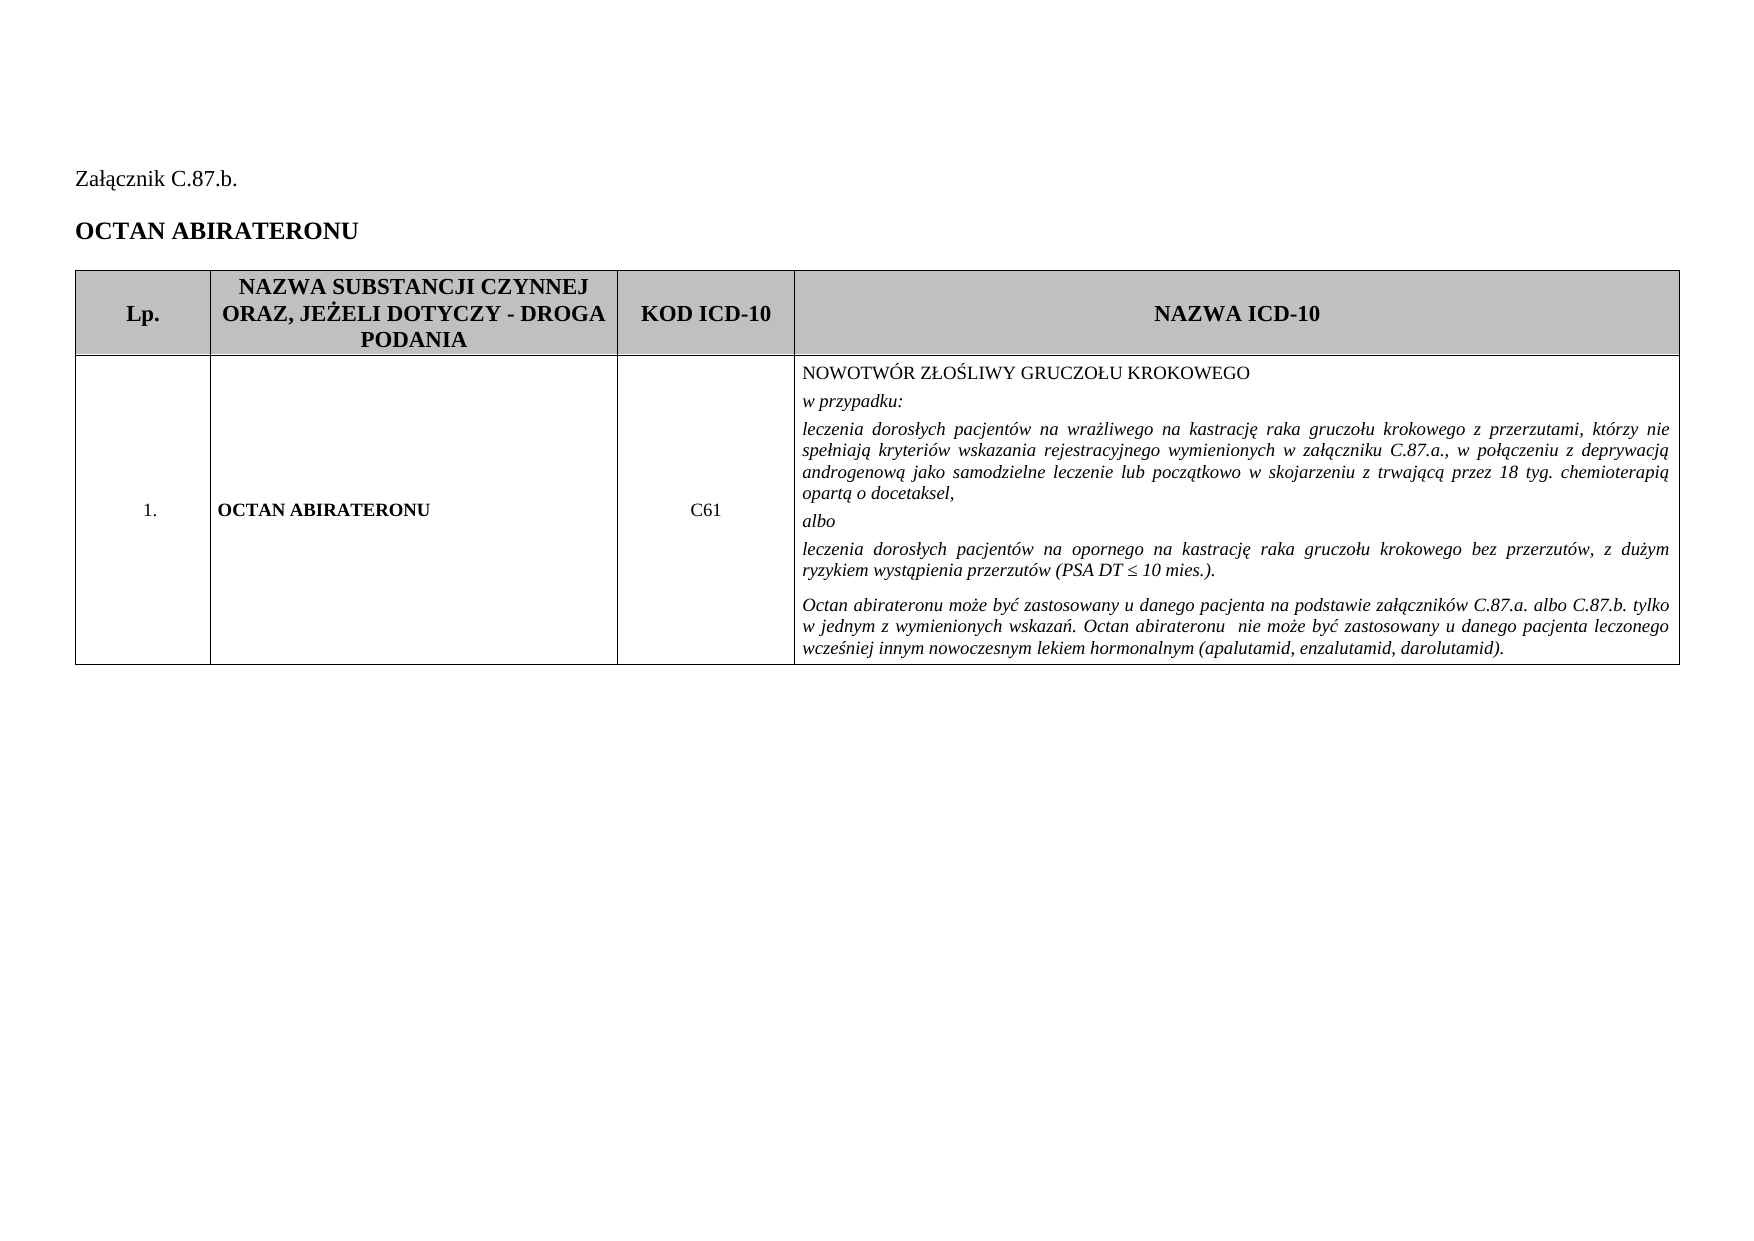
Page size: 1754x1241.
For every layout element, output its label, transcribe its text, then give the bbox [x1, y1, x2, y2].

table_cell [76, 356, 210, 664]
table_header Lp. [76, 271, 210, 354]
text Załącznik C.87.b. [75, 165, 1679, 192]
table_header KOD ICD-10 [618, 271, 794, 354]
table_cell NOWOTWÓR ZŁOŚLIWY GRUCZOŁU KROKOWEGO w przypadku: leczenia dorosłych pacjentów na wrażliwego na kastrację raka gruczołu krokowego z przerzutami, którzy nie spełniają kryteriów wskazania rejestracyjnego wymienionych w załączniku C.87.a., w połączeniu z deprywacją androgenową jako samodzielne leczenie lub początkowo w skojarzeniu z trwającą przez 18 tyg. chemioterapią opartą o docetaksel, albo leczenia dorosłych pacjentów na opornego na kastrację raka gruczołu krokowego bez przerzutów, z dużym ryzykiem wystąpienia przerzutów (PSA DT ≤ 10 mies.). Octan abirateronu może być zastosowany u danego pacjenta na podstawie załączników C.87.a. albo C.87.b. tylko w jednym z wymienionych wskazań. Octan abirateronu nie może być zastosowany u danego pacjenta leczonego wcześniej innym nowoczesnym lekiem hormonalnym (apalutamid, enzalutamid, darolutamid). [795, 356, 1679, 664]
table_cell C61 [618, 356, 794, 664]
text OCTAN ABIRATERONU [75, 216, 1679, 245]
table_header NAZWA SUBSTANCJI CZYNNEJ ORAZ, JEŻELI DOTYCZY - DROGA PODANIA [211, 271, 617, 354]
table_cell OCTAN ABIRATERONU [211, 356, 617, 664]
table_header NAZWA ICD-10 [795, 271, 1679, 354]
